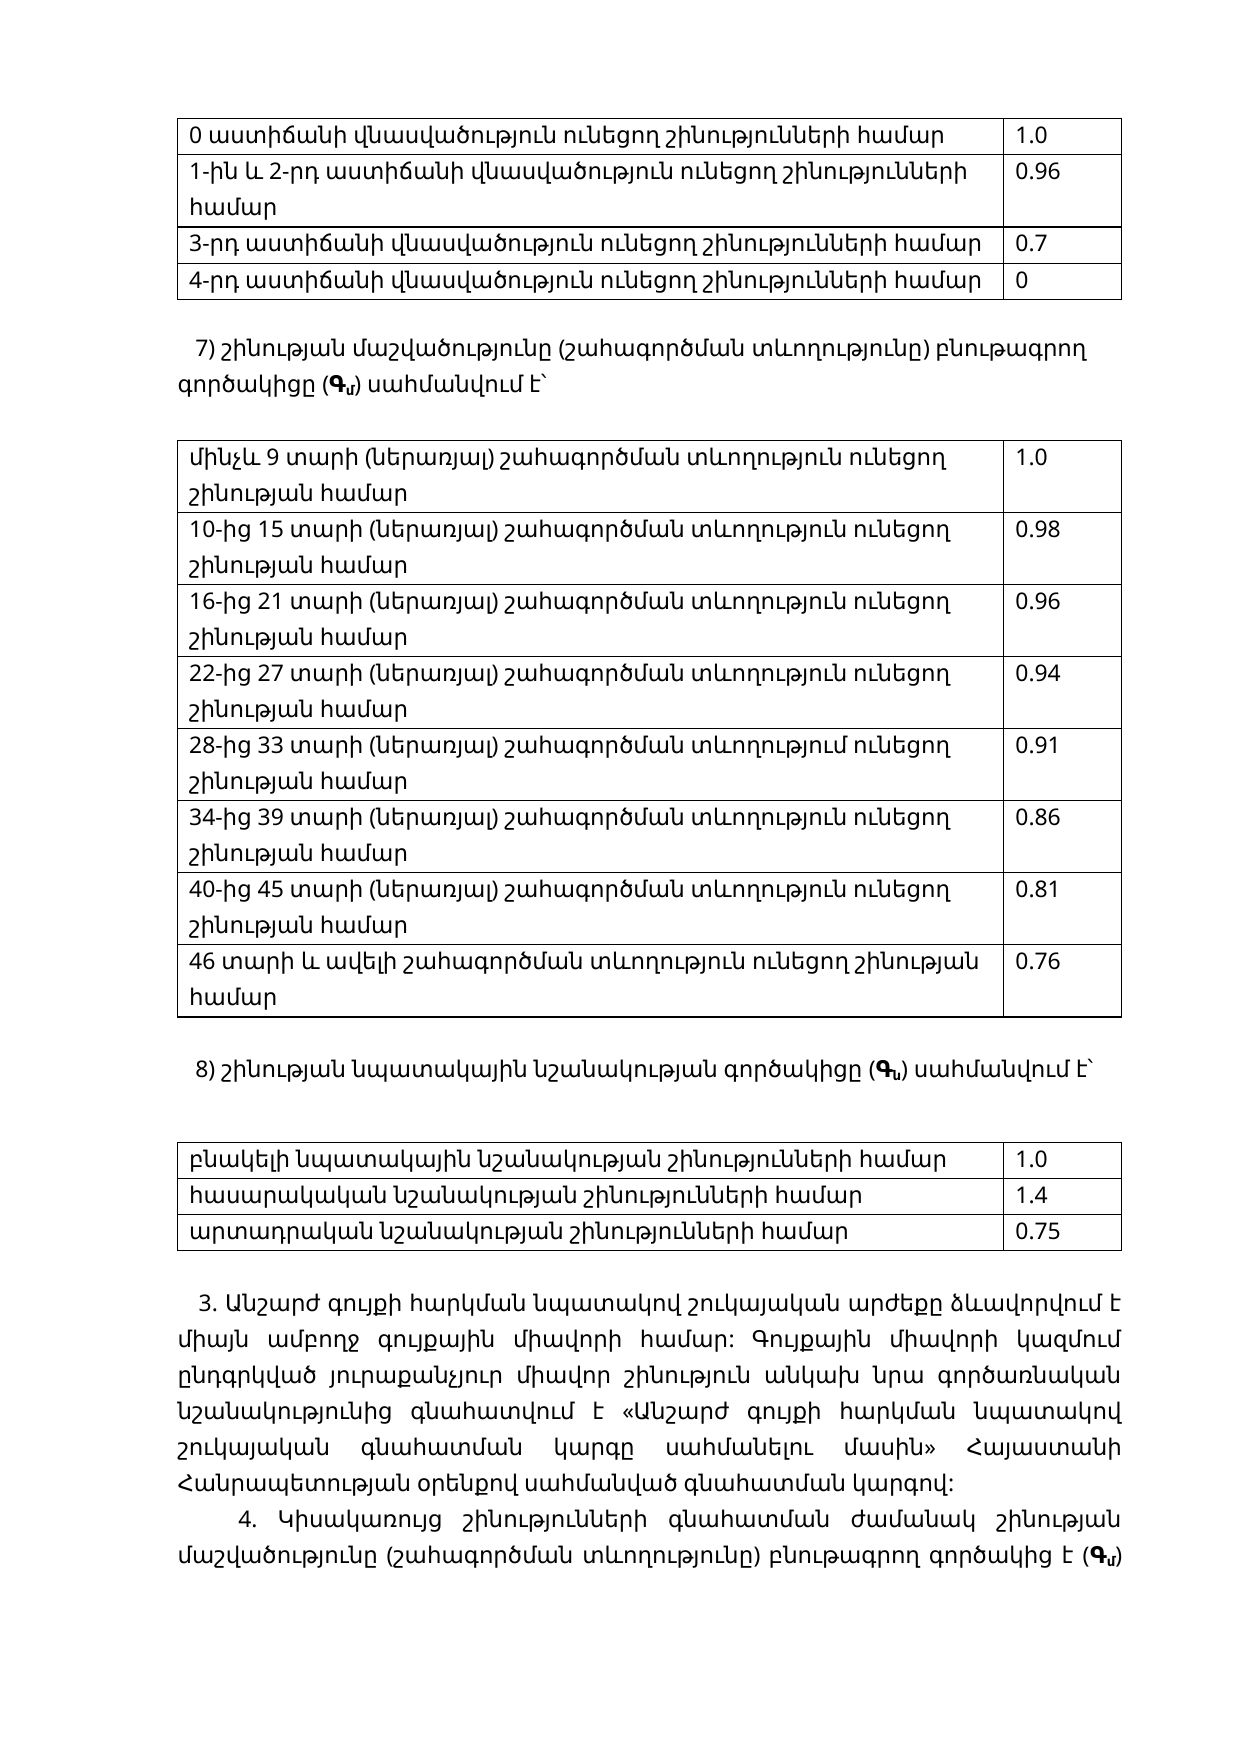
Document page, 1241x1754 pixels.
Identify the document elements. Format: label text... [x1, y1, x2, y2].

table_cell 10-ից 15 տարի (ներառյալ) շահագործման տևողություն ունեցող շինության համար [178, 513, 1003, 584]
table_header 0 աստիճանի վնասվածություն ունեցող շինությունների համար [178, 119, 1003, 154]
table_cell 0.98 [1004, 513, 1121, 584]
table_cell 46 տարի և ավելի շահագործման տևողություն ունեցող շինության համար [178, 945, 1003, 1016]
table_cell 34-ից 39 տարի (ներառյալ) շահագործման տևողություն ունեցող շինության համար [178, 801, 1003, 872]
table_cell արտադրական նշանակության շինությունների համար [178, 1215, 1003, 1250]
table_cell 1-ին և 2-րդ աստիճանի վնասվածություն ունեցող շինությունների համար [178, 155, 1003, 226]
text 3. Անշարժ գույքի հարկման նպատակով շուկայական արժեքը ձևավորվում է միայն ամբողջ գույքային միավորի համար: Գույքային միավորի կազմում ընդգրկված յուրաքանչյուր միավոր շինություն անկախ նրա գործառնական նշանակությունից գնահատվում է «Անշարժ գույքի հարկման նպատակով շուկայական գնահատման կարգը սահմանելու մասին» Հայաստանի Հանրապետության օրենքով սահմանված գնահատման կարգով: [177, 1287, 1122, 1498]
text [177, 1503, 1122, 1570]
table_header մինչև 9 տարի (ներառյալ) շահագործման տևողություն ունեցող շինության համար [178, 441, 1003, 512]
table_cell 3-րդ աստիճանի վնասվածություն ունեցող շինությունների համար [178, 228, 1003, 262]
table_cell 0.96 [1004, 155, 1121, 226]
table_header բնակելի նպատակային նշանակության շինությունների համար [178, 1143, 1003, 1178]
table_cell 0.7 [1004, 228, 1121, 262]
table_header 1.0 [1004, 441, 1121, 512]
table_cell 0.81 [1004, 873, 1121, 944]
table_cell 22-ից 27 տարի (ներառյալ) շահագործման տևողություն ունեցող շինության համար [178, 657, 1003, 728]
table_header 1.0 [1004, 1143, 1121, 1178]
table_cell 16-ից 21 տարի (ներառյալ) շահագործման տևողություն ունեցող շինության համար [178, 585, 1003, 656]
text 8) շինության նպատակային նշանակության գործակիցը (Գն) սահմանվում է՝ [177, 1053, 1122, 1084]
table_header 1.0 [1004, 119, 1121, 154]
table_cell 0.76 [1004, 945, 1121, 1016]
table_cell 4-րդ աստիճանի վնասվածություն ունեցող շինությունների համար [178, 264, 1003, 299]
table_cell 0.91 [1004, 729, 1121, 800]
table_cell 0.96 [1004, 585, 1121, 656]
table_cell 0.94 [1004, 657, 1121, 728]
table_cell 28-ից 33 տարի (ներառյալ) շահագործման տևողությում ունեցող շինության համար [178, 729, 1003, 800]
text 7) շինության մաշվածությունը (շահագործման տևողությունը) բնութագրող գործակիցը (Գմ) սահմանվում է՝ [177, 332, 1122, 399]
table_cell 0.75 [1004, 1215, 1121, 1250]
table_cell 40-ից 45 տարի (ներառյալ) շահագործման տևողություն ունեցող շինության համար [178, 873, 1003, 944]
table_cell հասարակական նշանակության շինությունների համար [178, 1179, 1003, 1214]
table_cell 0 [1004, 264, 1121, 299]
table_cell 0.86 [1004, 801, 1121, 872]
table_cell 1.4 [1004, 1179, 1121, 1214]
